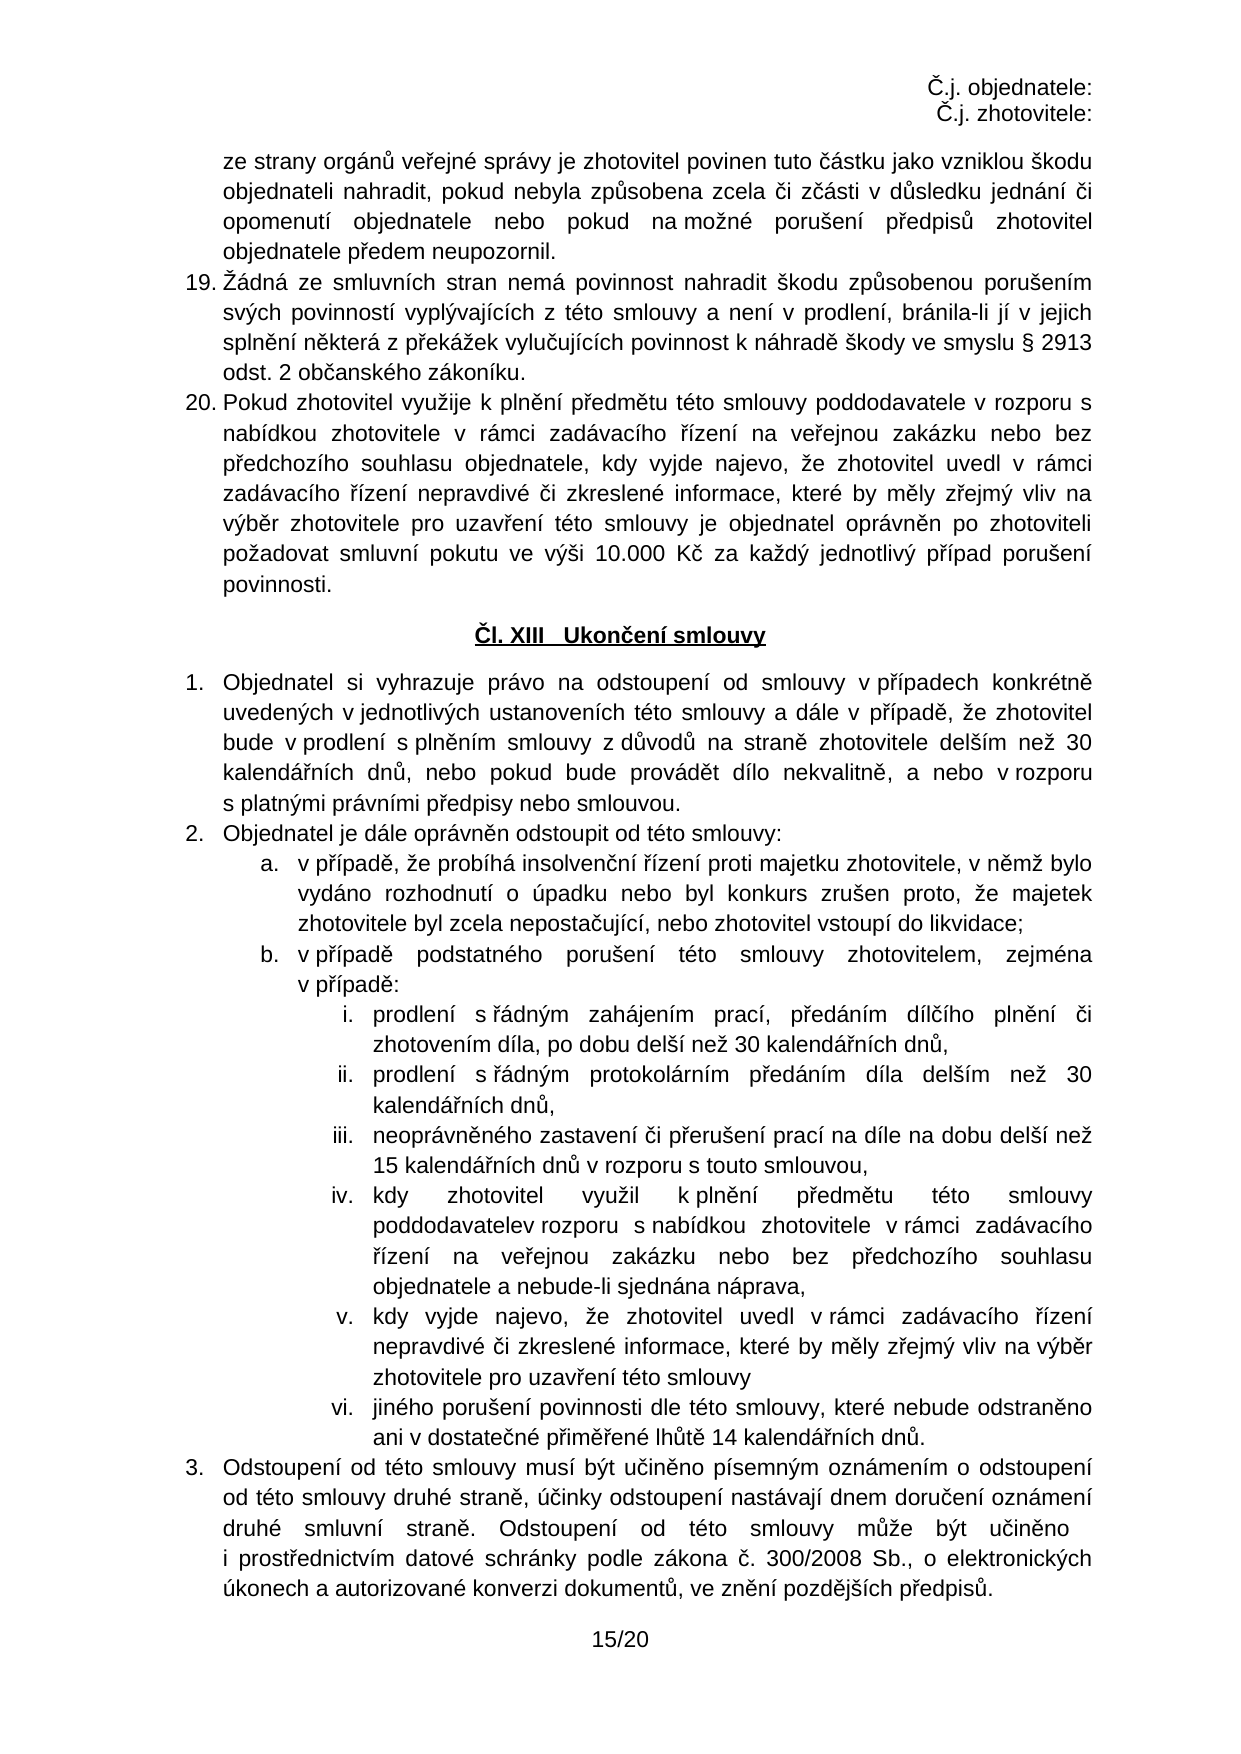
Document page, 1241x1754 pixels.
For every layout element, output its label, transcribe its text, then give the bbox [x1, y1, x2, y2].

list Odstoupení od této smlouvy musí být učiněno písemným oznámením o odstoupení od této smlouvy druhé straně, účinky odstoupení nastávají dnem doručení oznámení druhé smluvní straně. Odstoupení od této smlouvy může být učiněno i prostřednictvím datové schránky podle zákona č. 300/2008 Sb., o elektronických úkonech a autorizované konverzi dokumentů, ve znění pozdějších předpisů. [185, 1454, 1093, 1601]
list Žádná ze smluvních stran nemá povinnost nahradit škodu způsobenou porušením svých povinností vyplývajících z této smlouvy a není v prodlení, bránila-li jí v jejich splnění některá z překážek vylučujících povinnost k náhradě škody ve smyslu § 2913 odst. 2 občanského zákoníku. [185, 268, 1093, 385]
list kdy vyjde najevo, že zhotovitel uvedl v rámci zadávacího řízení nepravdivé či zkreslené informace, které by měly zřejmý vliv na výběr zhotovitele pro uzavření této smlouvy [354, 1303, 1093, 1390]
list Objednatel je dále oprávněn odstoupit od této smlouvy: [185, 820, 1093, 846]
list prodlení s řádným protokolárním předáním díla delším než 30 kalendářních dnů, [354, 1061, 1093, 1118]
list neoprávněného zastavení či přerušení prací na díle na dobu delší než 15 kalendářních dnů v rozporu s touto smlouvou, [354, 1122, 1093, 1178]
list Pokud zhotovitel využije k plnění předmětu této smlouvy poddodavatele v rozporu s nabídkou zhotovitele v rámci zadávacího řízení na veřejnou zakázku nebo bez předchozího souhlasu objednatele, kdy vyjde najevo, že zhotovitel uvedl v rámci zadávacího řízení nepravdivé či zkreslené informace, které by měly zřejmý vliv na výběr zhotovitele pro uzavření této smlouvy je objednatel oprávněn po zhotoviteli požadovat smluvní pokutu ve výši 10.000 Kč za každý jednotlivý případ porušení povinnosti. [185, 389, 1093, 597]
list jiného porušení povinnosti dle této smlouvy, které nebude odstraněno ani v dostatečné přiměřené lhůtě 14 kalendářních dnů. [354, 1394, 1093, 1450]
list v případě podstatného porušení této smlouvy zhotovitelem, zejména v případě: [260, 941, 1093, 997]
list v případě, že probíhá insolvenční řízení proti majetku zhotovitele, v němž bylo vydáno rozhodnutí o úpadku nebo byl konkurs zrušen proto, že majetek zhotovitele byl zcela nepostačující, nebo zhotovitel vstoupí do likvidace; [260, 850, 1093, 937]
text Čl. XIII Ukončení smlouvy [148, 622, 1093, 648]
list kdy zhotovitel využil k plnění předmětu této smlouvy poddodavatelev rozporu s nabídkou zhotovitele v rámci zadávacího řízení na veřejnou zakázku nebo bez předchozího souhlasu objednatele a nebude-li sjednána náprava, [354, 1182, 1093, 1299]
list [185, 148, 1093, 264]
list Objednatel si vyhrazuje právo na odstoupení od smlouvy v případech konkrétně uvedených v jednotlivých ustanoveních této smlouvy a dále v případě, že zhotovitel bude v prodlení s plněním smlouvy z důvodů na straně zhotovitele delším než 30 kalendářních dnů, nebo pokud bude provádět dílo nekvalitně, a nebo v rozporu s platnými právními předpisy nebo smlouvou. [185, 669, 1093, 816]
list prodlení s řádným zahájením prací, předáním dílčího plnění či zhotovením díla, po dobu delší než 30 kalendářních dnů, [354, 1001, 1093, 1058]
